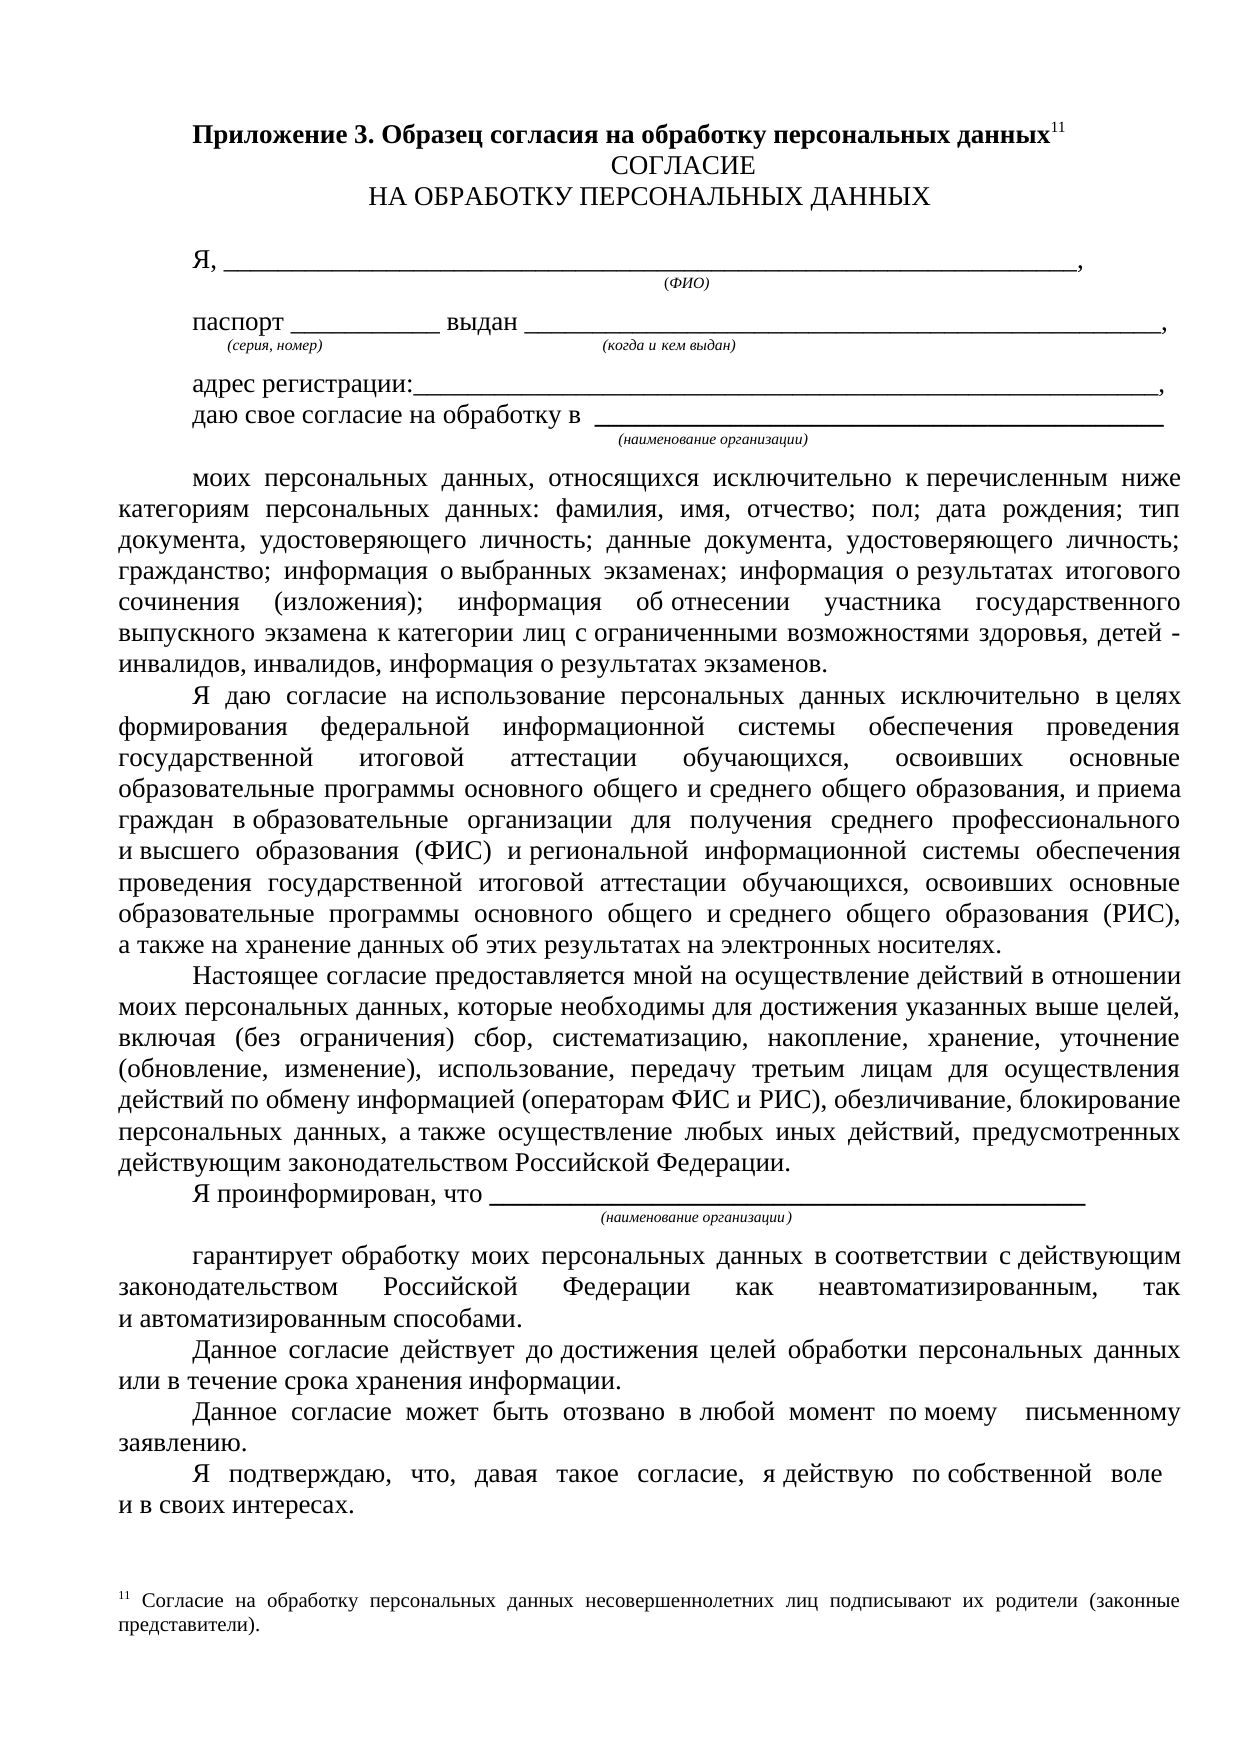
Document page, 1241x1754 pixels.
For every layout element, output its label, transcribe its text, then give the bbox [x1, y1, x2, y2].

text (наименование организации) [118, 429, 1181, 461]
subtitle Приложение 3. Образец согласия на обработку персональных данных [118, 118, 1181, 149]
text адрес регистрации:_______________________________________________________, [118, 367, 1181, 398]
text Настоящее согласие предоставляется мной на осуществление действий в отношении моих персональных данных, которые необходимы для достижения указанных выше целей, включая (без ограничения) сбор, систематизацию, накопление, хранение, уточнение (обновление, изменение), использование, передачу третьим лицам для осуществления действий по обмену информацией (операторам ФИС и РИС), обезличивание, блокирование персональных данных, а также осуществление любых иных действий, предусмотренных действующим законодательством Российской Федерации. [118, 959, 1181, 1177]
text Я подтверждаю, что, давая такое согласие, я действую по собственной воле и в своих интересах. [118, 1457, 1181, 1520]
text Данное согласие может быть отозвано в любой момент по моему письменному заявлению. [118, 1395, 1181, 1457]
text Данное согласие действует до достижения целей обработки персональных данных или в течение срока хранения информации. [118, 1333, 1181, 1395]
text (ФИО) [118, 274, 1181, 305]
text СОГЛАСИЕ НА ОБРАБОТКУ ПЕРСОНАЛЬНЫХ ДАННЫХ [118, 149, 1181, 212]
text моих персональных данных, относящихся исключительно к перечисленным ниже категориям персональных данных: фамилия, имя, отчество; пол; дата рождения; тип документа, удостоверяющего личность; данные документа, удостоверяющего личность; гражданство; информация о выбранных экзаменах; информация о результатах итогового сочинения (изложения); информация об отнесении участника государственного выпускного экзамена к категории лиц с ограниченными возможностями здоровья, детей - инвалидов, инвалидов, информация о результатах экзаменов. [118, 461, 1181, 679]
text Я даю согласие на использование персональных данных исключительно в целях формирования федеральной информационной системы обеспечения проведения государственной итоговой аттестации обучающихся, освоивших основные образовательные программы основного общего и среднего общего образования, и приема граждан в образовательные организации для получения среднего профессионального и высшего образования (ФИС) и региональной информационной системы обеспечения проведения государственной итоговой аттестации обучающихся, освоивших основные образовательные программы основного общего и среднего общего образования (РИС), а также на хранение данных об этих результатах на электронных носителях. [118, 679, 1181, 959]
text (наименование организации) [118, 1208, 1181, 1239]
text даю свое согласие на обработку в __________________________________________ [118, 398, 1181, 429]
text Я проинформирован, что ____________________________________________ [118, 1177, 1181, 1208]
text Я, _______________________________________________________________, [118, 243, 1181, 274]
text паспорт ___________ выдан _______________________________________________, [118, 305, 1181, 336]
text гарантирует обработку моих персональных данных в соответствии с действующим законодательством Российской Федерации как неавтоматизированным, так и автоматизированным способами. [118, 1239, 1181, 1333]
text (серия, номер) (когда и кем выдан) [118, 336, 1181, 367]
